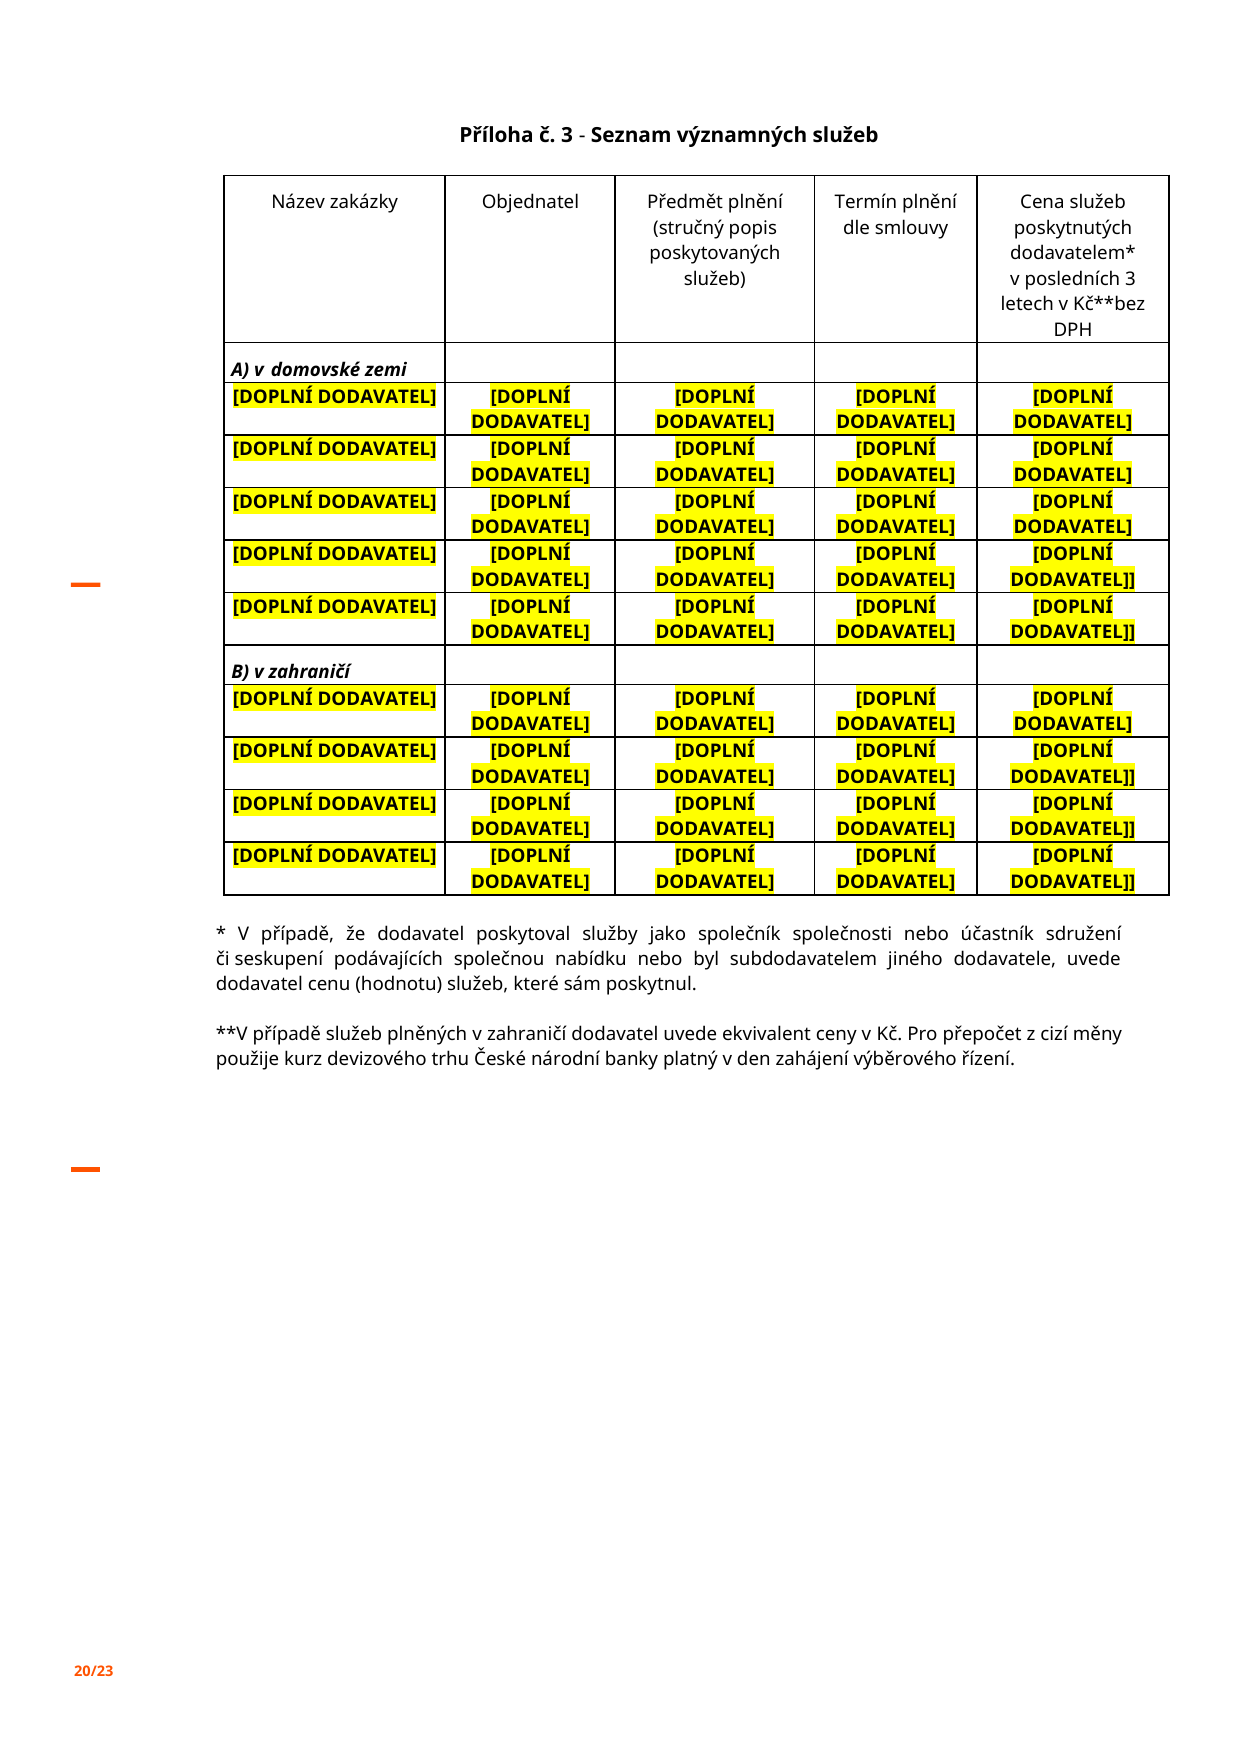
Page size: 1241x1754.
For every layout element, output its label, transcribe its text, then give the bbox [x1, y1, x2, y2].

table_header Objednatel [446, 176, 614, 342]
table_cell B) v zahraničí [225, 646, 444, 683]
table_cell [DOPLNÍ DODAVATEL] [446, 685, 490, 736]
table_header Cena služeb poskytnutých dodavatelem* v posledních 3 letech v Kč**bez DPH [978, 176, 1168, 342]
table_cell [DOPLNÍ DODAVATEL] [978, 685, 1033, 736]
table_cell [DOPLNÍ DODAVATEL]] [978, 790, 1033, 841]
table_cell [DOPLNÍ DODAVATEL] [755, 436, 814, 487]
table_cell [DOPLNÍ DODAVATEL] [225, 383, 444, 434]
table_cell [978, 646, 1168, 683]
text **V případě služeb plněných v zahraničí dodavatel uvede ekvivalent ceny v Kč. Pro přepočet z cizí měny použije kurz devizového trhu České národní banky platný v den zahájení výběrového řízení. [216, 1020, 1122, 1070]
table_cell [DOPLNÍ DODAVATEL] [225, 685, 444, 736]
table_cell [DOPLNÍ DODAVATEL] [616, 436, 675, 487]
table_cell [446, 343, 614, 381]
table_cell [815, 343, 976, 381]
table_cell [DOPLNÍ DODAVATEL] [570, 593, 614, 644]
table_cell [DOPLNÍ DODAVATEL] [446, 738, 490, 789]
table_cell [DOPLNÍ DODAVATEL] [570, 843, 614, 894]
table_cell A) v domovské zemi [225, 343, 444, 381]
table_cell [DOPLNÍ DODAVATEL] [936, 541, 976, 592]
table_cell [DOPLNÍ DODAVATEL] [755, 488, 814, 539]
table_cell [DOPLNÍ DODAVATEL]] [978, 738, 1033, 789]
table_cell [DOPLNÍ DODAVATEL] [755, 593, 814, 644]
table_cell [DOPLNÍ DODAVATEL] [755, 738, 814, 789]
table_cell [DOPLNÍ DODAVATEL] [978, 488, 1033, 539]
table_cell [DOPLNÍ DODAVATEL]] [978, 593, 1033, 644]
table_cell [446, 646, 614, 683]
table_cell [DOPLNÍ DODAVATEL] [446, 488, 490, 539]
table_cell [DOPLNÍ DODAVATEL] [978, 383, 1168, 434]
table_cell [DOPLNÍ DODAVATEL] [446, 383, 614, 434]
table_cell [DOPLNÍ DODAVATEL] [936, 843, 976, 894]
table_cell [DOPLNÍ DODAVATEL] [755, 790, 814, 841]
table_cell [DOPLNÍ DODAVATEL] [815, 685, 856, 736]
table_cell [DOPLNÍ DODAVATEL] [755, 843, 814, 894]
table_cell [DOPLNÍ DODAVATEL] [1113, 436, 1168, 487]
table_cell [DOPLNÍ DODAVATEL] [225, 436, 444, 487]
table_cell [978, 343, 1168, 381]
table_cell [DOPLNÍ DODAVATEL] [815, 436, 856, 487]
table_cell [DOPLNÍ DODAVATEL] [815, 738, 856, 789]
table_header Termín plnění dle smlouvy [815, 176, 976, 342]
table_cell [DOPLNÍ DODAVATEL] [225, 738, 444, 789]
table_cell [DOPLNÍ DODAVATEL] [446, 843, 490, 894]
table_cell [DOPLNÍ DODAVATEL] [815, 790, 856, 841]
table_cell [DOPLNÍ DODAVATEL] [815, 593, 856, 644]
table_cell [DOPLNÍ DODAVATEL] [616, 738, 675, 789]
table_cell [DOPLNÍ DODAVATEL]] [1113, 738, 1168, 789]
table_cell [DOPLNÍ DODAVATEL]] [1113, 593, 1168, 644]
table_cell [DOPLNÍ DODAVATEL] [936, 790, 976, 841]
table_cell [DOPLNÍ DODAVATEL] [755, 685, 814, 736]
table_header Předmět plnění (stručný popis poskytovaných služeb) [616, 176, 814, 342]
table_cell [DOPLNÍ DODAVATEL]] [1113, 843, 1168, 894]
table_cell [DOPLNÍ DODAVATEL] [446, 436, 490, 487]
table_cell [DOPLNÍ DODAVATEL] [570, 738, 614, 789]
table_cell [DOPLNÍ DODAVATEL] [570, 436, 614, 487]
table_cell [DOPLNÍ DODAVATEL] [815, 541, 856, 592]
table_cell [DOPLNÍ DODAVATEL] [815, 488, 856, 539]
table_cell [DOPLNÍ DODAVATEL] [755, 541, 814, 592]
table_cell [DOPLNÍ DODAVATEL] [225, 488, 444, 539]
table_cell [815, 646, 976, 683]
table_cell [DOPLNÍ DODAVATEL] [936, 593, 976, 644]
table_cell [DOPLNÍ DODAVATEL]] [978, 843, 1033, 894]
table_cell [DOPLNÍ DODAVATEL]] [1113, 790, 1168, 841]
table_cell [DOPLNÍ DODAVATEL] [936, 685, 976, 736]
table_cell [DOPLNÍ DODAVATEL] [936, 738, 976, 789]
table_cell [DOPLNÍ DODAVATEL] [570, 685, 614, 736]
table_cell [DOPLNÍ DODAVATEL] [815, 843, 856, 894]
table_cell [DOPLNÍ DODAVATEL]] [1113, 541, 1168, 592]
table_cell [DOPLNÍ DODAVATEL] [446, 541, 490, 592]
table_cell [DOPLNÍ DODAVATEL] [225, 790, 444, 841]
table_cell [DOPLNÍ DODAVATEL] [225, 593, 444, 644]
table_cell [DOPLNÍ DODAVATEL] [978, 436, 1033, 487]
table_cell [DOPLNÍ DODAVATEL] [616, 488, 675, 539]
table_cell [DOPLNÍ DODAVATEL] [446, 593, 490, 644]
table_cell [DOPLNÍ DODAVATEL] [1113, 488, 1168, 539]
table_cell [DOPLNÍ DODAVATEL] [616, 541, 675, 592]
table_cell [616, 343, 814, 381]
table_cell [DOPLNÍ DODAVATEL] [616, 685, 675, 736]
table_cell [DOPLNÍ DODAVATEL] [936, 488, 976, 539]
table_cell [DOPLNÍ DODAVATEL] [1113, 685, 1168, 736]
text * V případě, že dodavatel poskytoval služby jako společník společnosti nebo účastník sdružení či seskupení podávajících společnou nabídku nebo byl subdodavatelem jiného dodavatele, uvede dodavatel cenu (hodnotu) služeb, které sám poskytnul. [216, 920, 1122, 995]
table_cell [DOPLNÍ DODAVATEL] [570, 541, 614, 592]
table_cell [DOPLNÍ DODAVATEL]] [978, 541, 1033, 592]
table_cell [DOPLNÍ DODAVATEL] [570, 488, 614, 539]
table_cell [DOPLNÍ DODAVATEL] [936, 436, 976, 487]
table_header Název zakázky [225, 176, 444, 342]
table_cell [DOPLNÍ DODAVATEL] [225, 541, 444, 592]
table_cell [DOPLNÍ DODAVATEL] [616, 790, 675, 841]
table_cell [DOPLNÍ DODAVATEL] [225, 843, 444, 894]
table_cell [DOPLNÍ DODAVATEL] [616, 593, 675, 644]
table_cell [DOPLNÍ DODAVATEL] [446, 790, 490, 841]
table_cell [DOPLNÍ DODAVATEL] [616, 843, 675, 894]
text Příloha č. 3 - Seznam významných služeb [216, 121, 1122, 149]
table_cell [616, 646, 814, 683]
table_cell [DOPLNÍ DODAVATEL] [815, 383, 976, 434]
table_cell [DOPLNÍ DODAVATEL] [616, 383, 814, 434]
table_cell [DOPLNÍ DODAVATEL] [570, 790, 614, 841]
